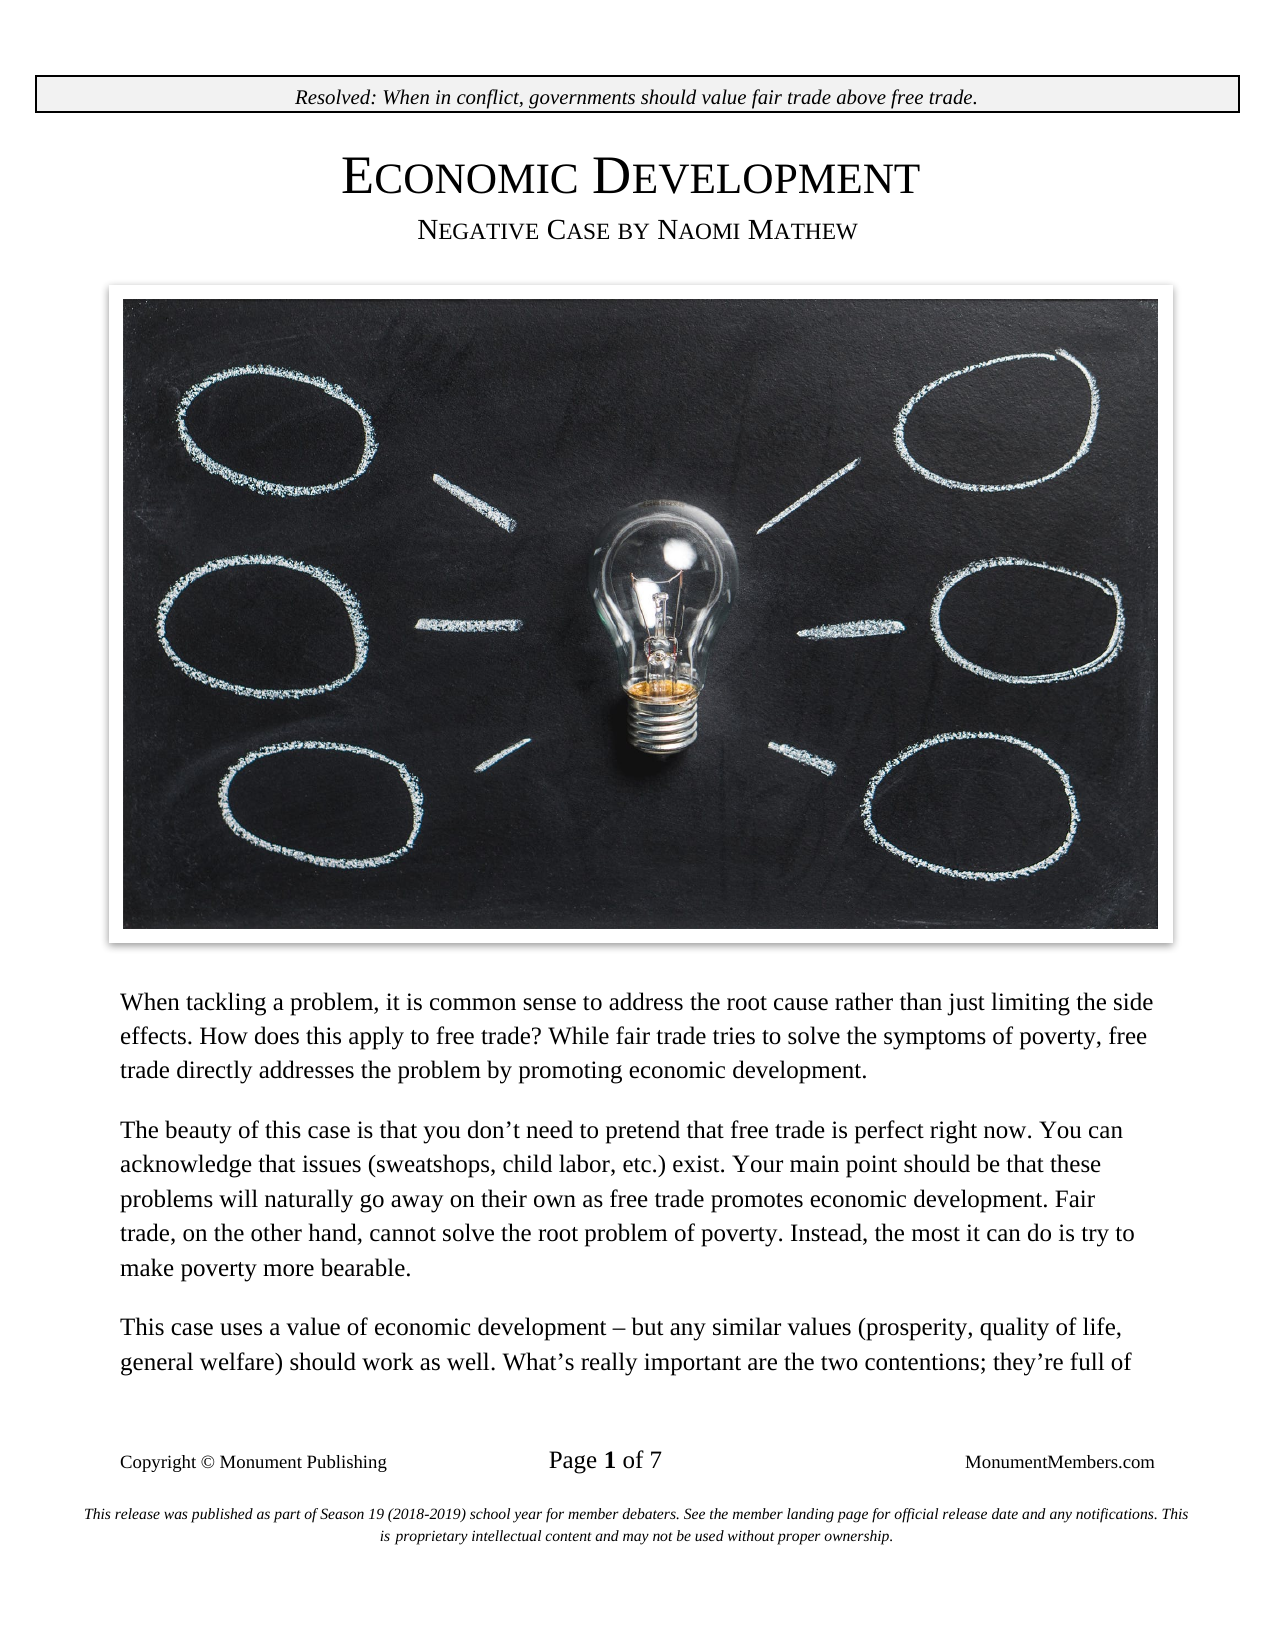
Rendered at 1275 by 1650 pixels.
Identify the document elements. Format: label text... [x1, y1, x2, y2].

text The beauty of this case is that you don’t need to pretend that free trade is perfect right now. You can acknowledge that issues (sweatshops, child labor, etc.) exist. Your main point should be that these problems will naturally go away on their own as free trade promotes economic development. Fair trade, on the other hand, cannot solve the root problem of poverty. Instead, the most it can do is try to make poverty more bearable. [120, 1115, 1155, 1282]
title Economic Development Negative Case by Naomi Mathew [45, 143, 1230, 246]
picture [123, 299, 1158, 929]
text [120, 1312, 1155, 1376]
text When tackling a problem, it is common sense to address the root cause rather than just limiting the side effects. How does this apply to free trade? While fair trade tries to solve the symptoms of poverty, free trade directly addresses the problem by promoting economic development. [120, 987, 1155, 1084]
